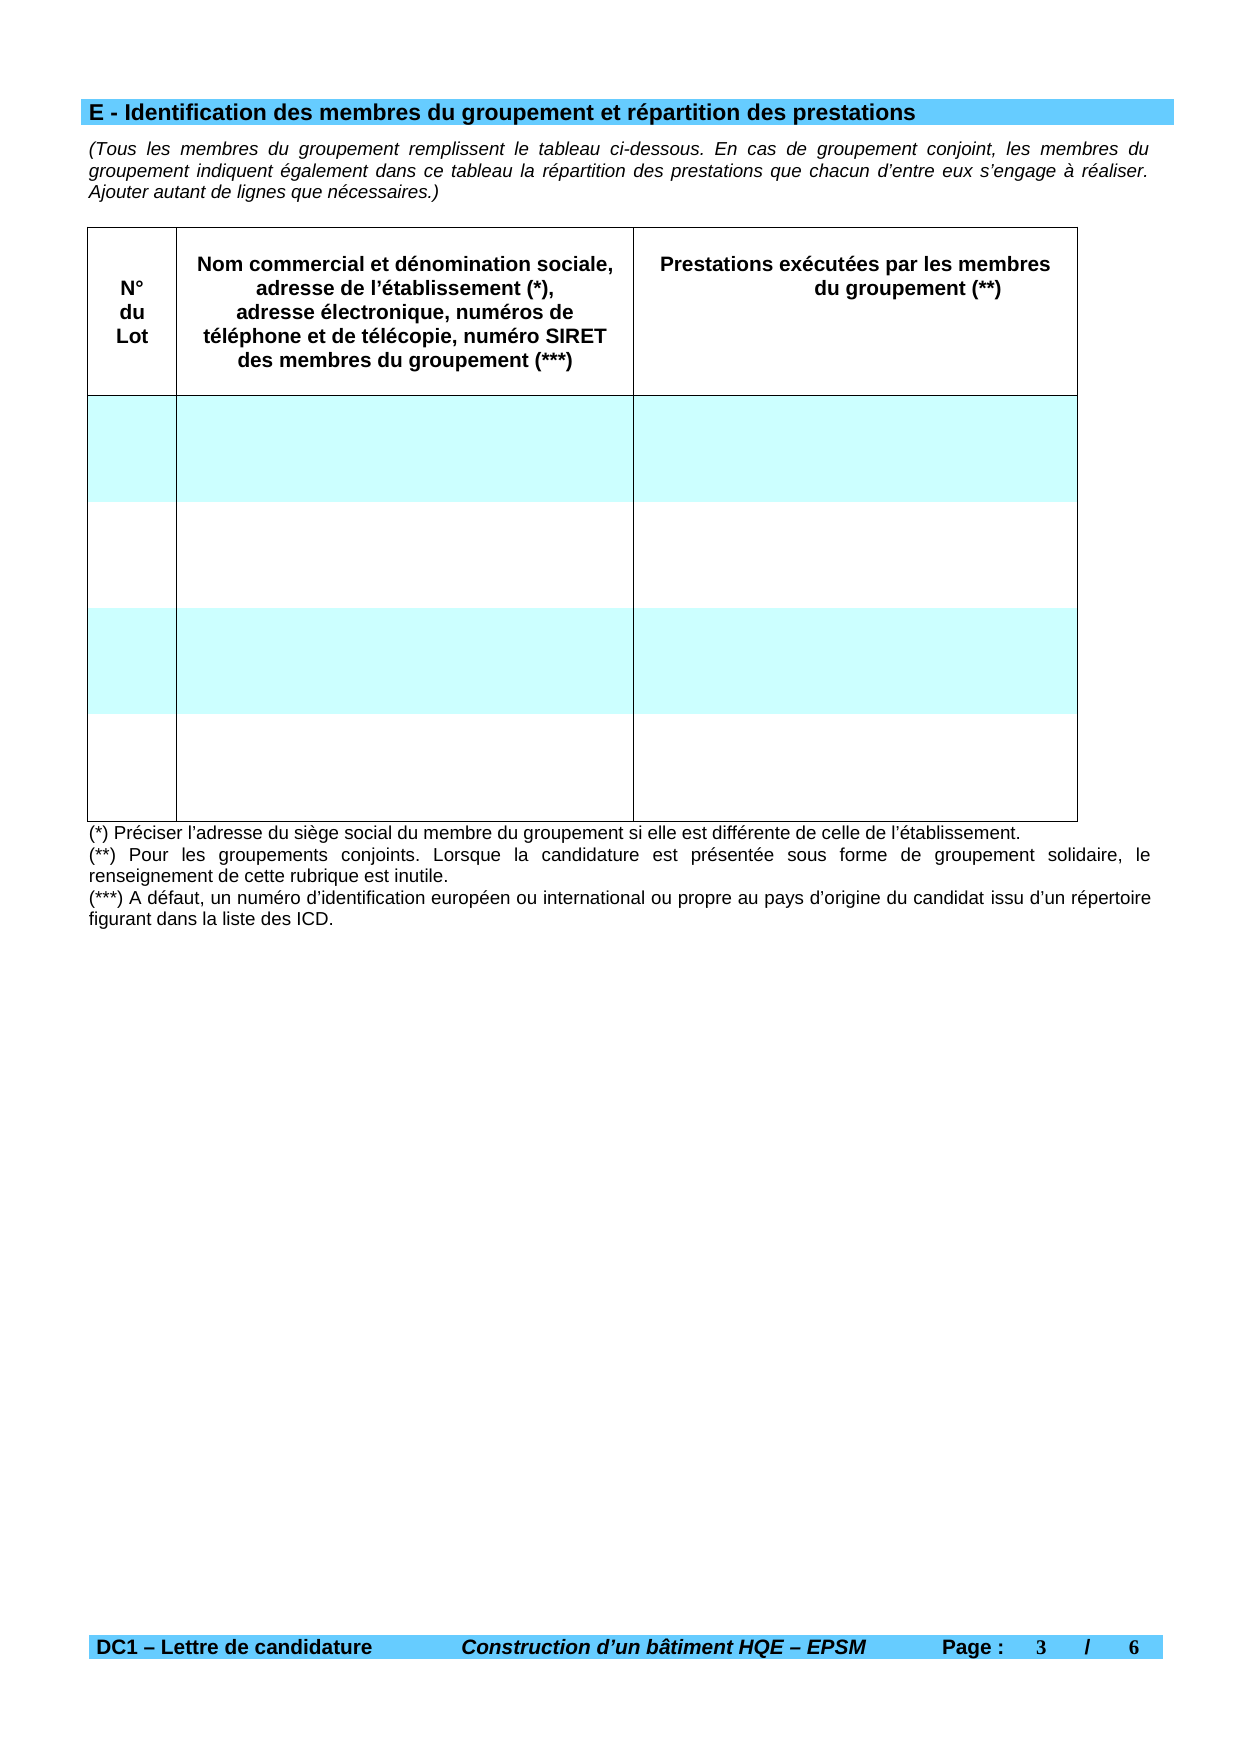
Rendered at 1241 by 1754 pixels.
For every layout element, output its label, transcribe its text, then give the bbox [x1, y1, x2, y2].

table_cell [634, 608, 1077, 714]
table_cell [88, 502, 176, 608]
table_cell [88, 714, 176, 821]
table_cell [634, 502, 1077, 608]
text (***) A défaut, un numéro d’identification européen ou international ou propre au pays d’origine du candidat issu d’un répertoire figurant dans la liste des ICD. [89, 886, 1152, 929]
table_cell [177, 396, 633, 502]
table_cell [634, 714, 1077, 821]
table_header N° du Lot [88, 228, 176, 395]
table_cell [177, 714, 633, 821]
table_cell [177, 502, 633, 608]
table_header E - Identification des membres du groupement et répartition des prestations [81, 99, 1174, 125]
table_cell [88, 608, 176, 714]
table_header Nom commercial et dénomination sociale, adresse de l’établissement (*), adresse électronique, numéros de téléphone et de télécopie, numéro SIRET des membres du groupement (***) [177, 228, 633, 395]
table_cell [177, 608, 633, 714]
text (**) Pour les groupements conjoints. Lorsque la candidature est présentée sous forme de groupement solidaire, le renseignement de cette rubrique est inutile. [89, 843, 1152, 886]
text (*) Préciser l’adresse du siège social du membre du groupement si elle est différente de celle de l’établissement. [89, 822, 1152, 843]
table_cell [634, 396, 1077, 502]
table_cell [88, 396, 176, 502]
table_header Prestations exécutées par les membres du groupement (**) [634, 228, 1077, 395]
text (Tous les membres du groupement remplissent le tableau ci-dessous. En cas de groupement conjoint, les membres du groupement indiquent également dans ce tableau la répartition des prestations que chacun d’entre eux s’engage à réaliser. Ajouter autant de lignes que nécessaires.) [89, 138, 1152, 203]
